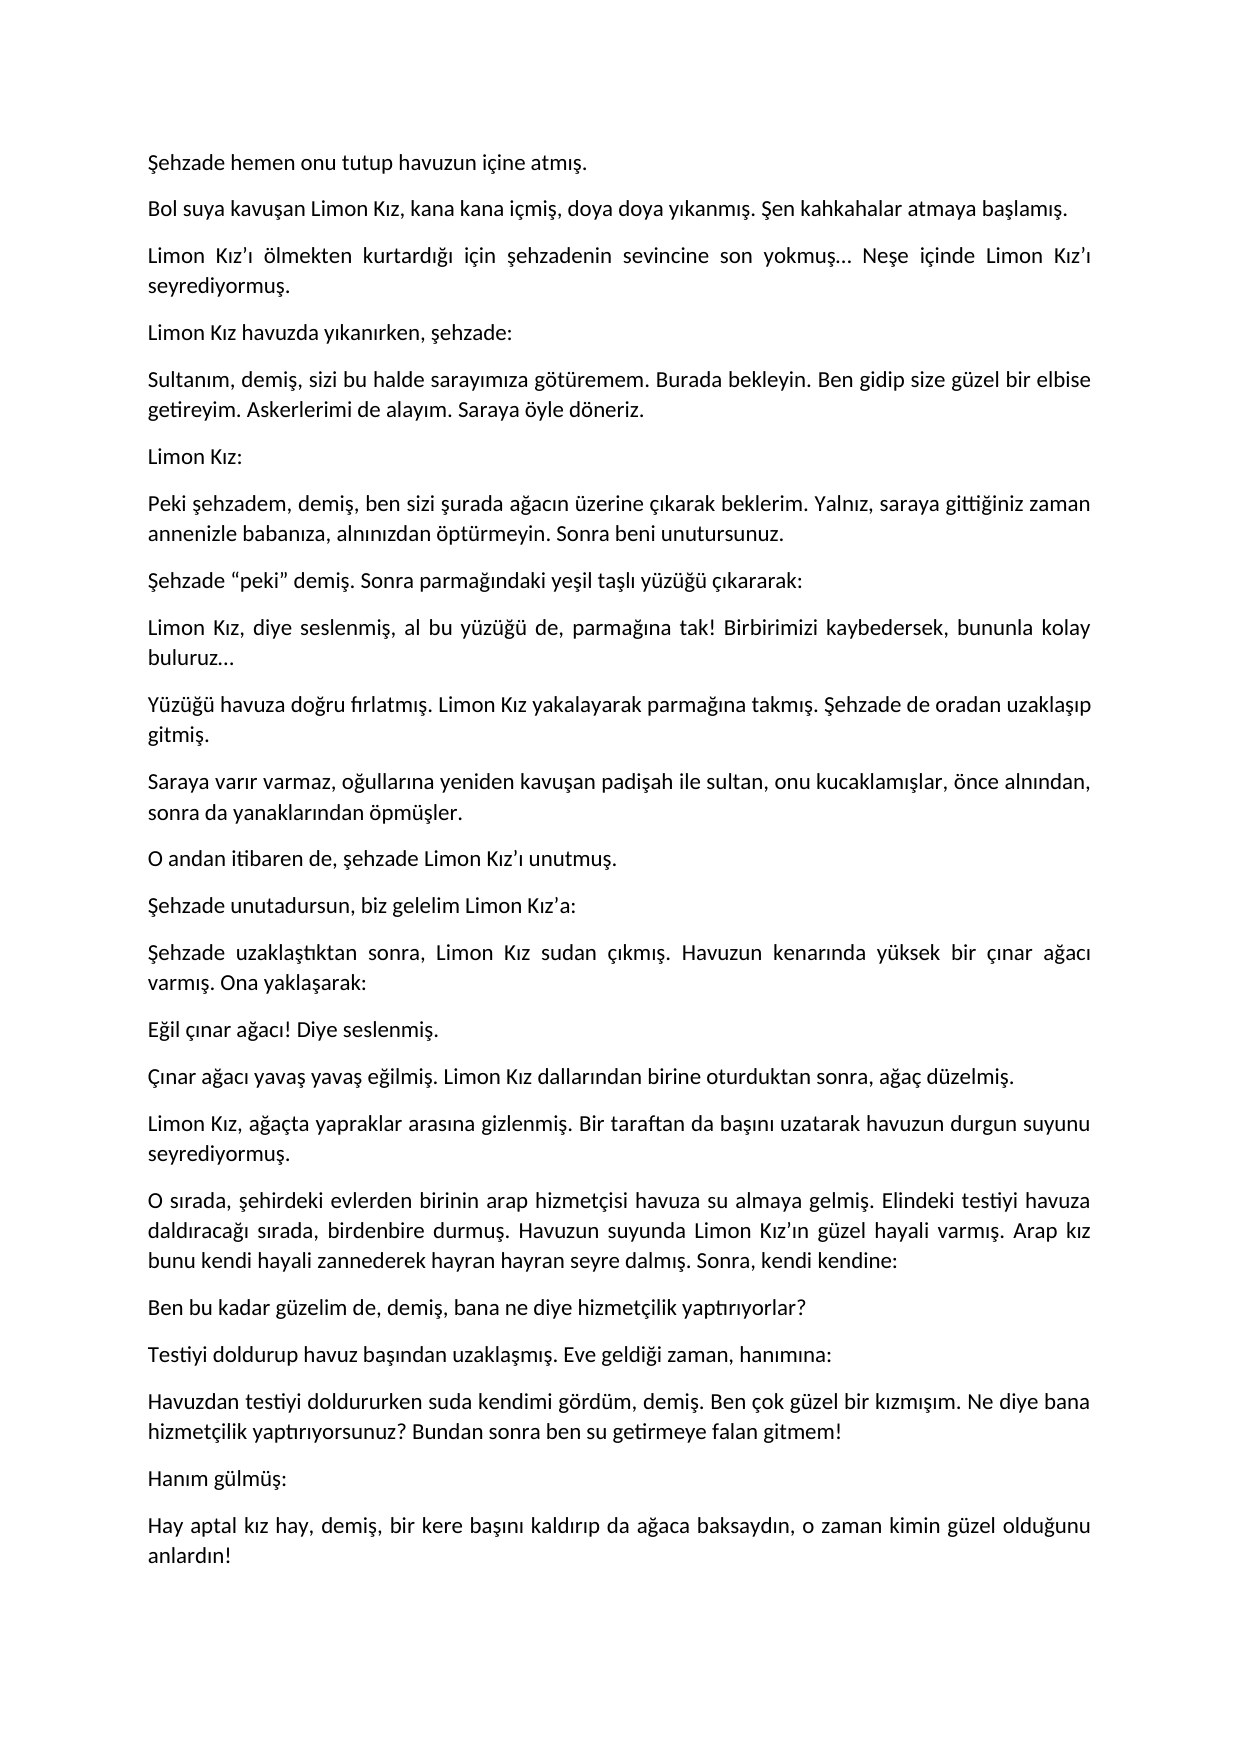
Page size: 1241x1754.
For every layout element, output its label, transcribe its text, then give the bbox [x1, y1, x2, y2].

text Şehzade unutadursun, biz gelelim Limon Kız’a: [148, 891, 1093, 919]
text Şehzade hemen onu tutup havuzun içine atmış. [148, 148, 1093, 176]
text Şehzade “peki” demiş. Sonra parmağındaki yeşil taşlı yüzüğü çıkararak: [148, 566, 1093, 594]
text O sırada, şehirdeki evlerden birinin arap hizmetçisi havuza su almaya gelmiş. Elindeki testiyi havuza daldıracağı sırada, birdenbire durmuş. Havuzun suyunda Limon Kız’ın güzel hayali varmış. Arap kız bunu kendi hayali zannederek hayran hayran seyre dalmış. Sonra, kendi kendine: [148, 1186, 1093, 1274]
text Limon Kız havuzda yıkanırken, şehzade: [148, 318, 1093, 346]
text Limon Kız, ağaçta yapraklar arasına gizlenmiş. Bir taraftan da başını uzatarak havuzun durgun suyunu seyrediyormuş. [148, 1109, 1093, 1167]
text O andan itibaren de, şehzade Limon Kız’ı unutmuş. [148, 844, 1093, 872]
text Çınar ağacı yavaş yavaş eğilmiş. Limon Kız dallarından birine oturduktan sonra, ağaç düzelmiş. [148, 1062, 1093, 1090]
text Hay aptal kız hay, demiş, bir kere başını kaldırıp da ağaca baksaydın, o zaman kimin güzel olduğunu anlardın! [148, 1511, 1093, 1569]
text Hanım gülmüş: [148, 1464, 1093, 1492]
text Limon Kız: [148, 442, 1093, 470]
text Eğil çınar ağacı! Diye seslenmiş. [148, 1015, 1093, 1043]
text Sultanım, demiş, sizi bu halde sarayımıza götüremem. Burada bekleyin. Ben gidip size güzel bir elbise getireyim. Askerlerimi de alayım. Saraya öyle döneriz. [148, 365, 1093, 423]
text Limon Kız’ı ölmekten kurtardığı için şehzadenin sevincine son yokmuş… Neşe içinde Limon Kız’ı seyrediyormuş. [148, 241, 1093, 299]
text Şehzade uzaklaştıktan sonra, Limon Kız sudan çıkmış. Havuzun kenarında yüksek bir çınar ağacı varmış. Ona yaklaşarak: [148, 938, 1093, 996]
text Testiyi doldurup havuz başından uzaklaşmış. Eve geldiği zaman, hanımına: [148, 1340, 1093, 1368]
text Ben bu kadar güzelim de, demiş, bana ne diye hizmetçilik yaptırıyorlar? [148, 1293, 1093, 1321]
text Saraya varır varmaz, oğullarına yeniden kavuşan padişah ile sultan, onu kucaklamışlar, önce alnından, sonra da yanaklarından öpmüşler. [148, 767, 1093, 826]
text Limon Kız, diye seslenmiş, al bu yüzüğü de, parmağına tak! Birbirimizi kaybedersek, bununla kolay buluruz… [148, 613, 1093, 671]
text Peki şehzadem, demiş, ben sizi şurada ağacın üzerine çıkarak beklerim. Yalnız, saraya gittiğiniz zaman annenizle babanıza, alnınızdan öptürmeyin. Sonra beni unutursunuz. [148, 489, 1093, 547]
text Bol suya kavuşan Limon Kız, kana kana içmiş, doya doya yıkanmış. Şen kahkahalar atmaya başlamış. [148, 194, 1093, 222]
text Yüzüğü havuza doğru fırlatmış. Limon Kız yakalayarak parmağına takmış. Şehzade de oradan uzaklaşıp gitmiş. [148, 690, 1093, 748]
text Havuzdan testiyi doldururken suda kendimi gördüm, demiş. Ben çok güzel bir kızmışım. Ne diye bana hizmetçilik yaptırıyorsunuz? Bundan sonra ben su getirmeye falan gitmem! [148, 1387, 1093, 1445]
